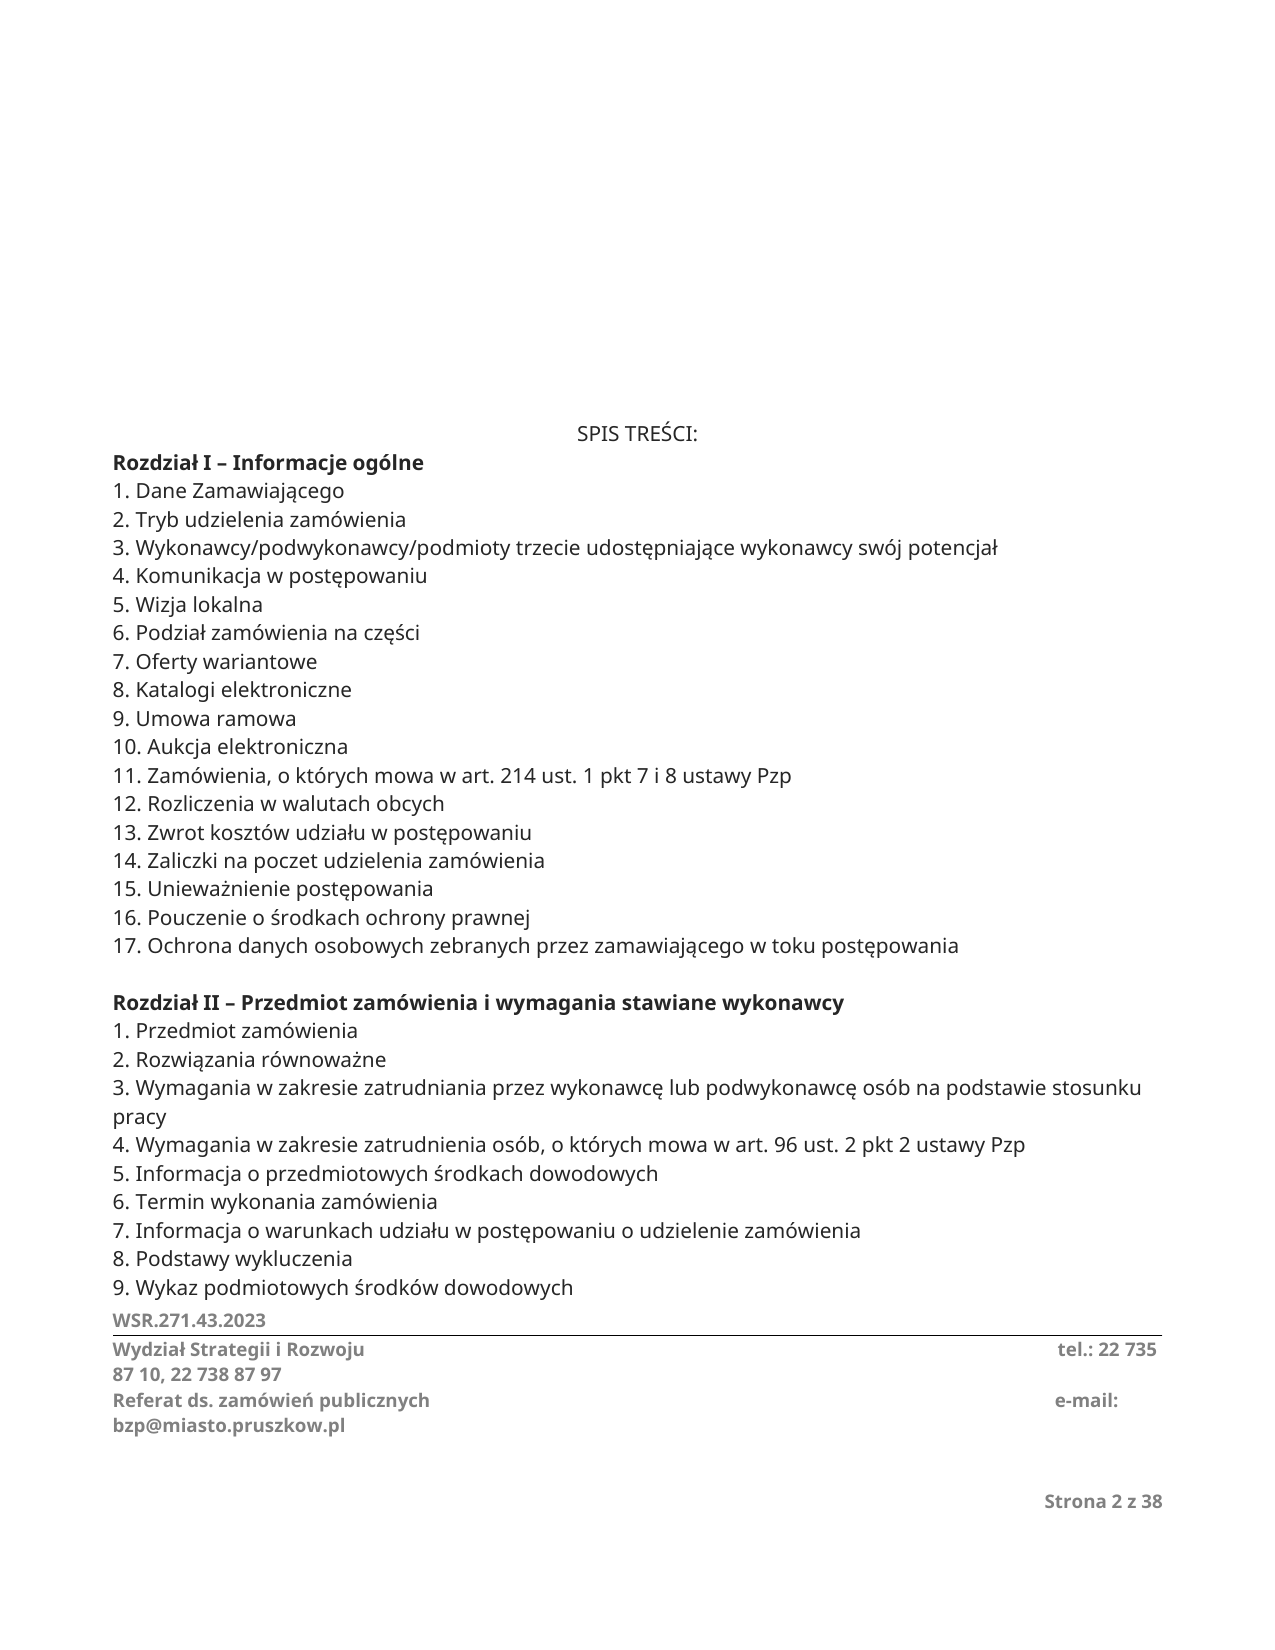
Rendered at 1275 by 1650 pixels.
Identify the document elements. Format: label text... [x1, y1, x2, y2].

text 12. Rozliczenia w walutach obcych [112, 789, 1162, 818]
text 6. Podział zamówienia na części [112, 618, 1162, 647]
text 9. Wykaz podmiotowych środków dowodowych [112, 1273, 1162, 1301]
text 2. Rozwiązania równoważne [112, 1045, 1162, 1073]
text 11. Zamówienia, o których mowa w art. 214 ust. 1 pkt 7 i 8 ustawy Pzp [112, 761, 1162, 789]
text 7. Informacja o warunkach udziału w postępowaniu o udzielenie zamówienia [112, 1216, 1162, 1244]
text 13. Zwrot kosztów udziału w postępowaniu [112, 818, 1162, 846]
text 4. Wymagania w zakresie zatrudnienia osób, o których mowa w art. 96 ust. 2 pkt 2 ustawy Pzp [112, 1130, 1162, 1159]
text 17. Ochrona danych osobowych zebranych przez zamawiającego w toku postępowania [112, 931, 1162, 960]
text 3. Wymagania w zakresie zatrudniania przez wykonawcę lub podwykonawcę osób na podstawie stosunku pracy [112, 1073, 1162, 1130]
text 8. Katalogi elektroniczne [112, 675, 1162, 704]
text 5. Wizja lokalna [112, 590, 1162, 618]
text 2. Tryb udzielenia zamówienia [112, 505, 1162, 533]
text 4. Komunikacja w postępowaniu [112, 562, 1162, 590]
text Rozdział I – Informacje ogólne [112, 448, 1162, 476]
text 1. Dane Zamawiającego [112, 476, 1162, 505]
text SPIS TREŚCI: [112, 419, 1162, 448]
text 15. Unieważnienie postępowania [112, 874, 1162, 903]
text 1. Przedmiot zamówienia [112, 1017, 1162, 1045]
text 14. Zaliczki na poczet udzielenia zamówienia [112, 846, 1162, 874]
text 9. Umowa ramowa [112, 704, 1162, 732]
text 7. Oferty wariantowe [112, 647, 1162, 675]
text 3. Wykonawcy/podwykonawcy/podmioty trzecie udostępniające wykonawcy swój potencjał [112, 533, 1162, 562]
text 6. Termin wykonania zamówienia [112, 1187, 1162, 1216]
text Rozdział II – Przedmiot zamówienia i wymagania stawiane wykonawcy [112, 988, 1162, 1017]
text 16. Pouczenie o środkach ochrony prawnej [112, 903, 1162, 931]
text 10. Aukcja elektroniczna [112, 732, 1162, 761]
text 5. Informacja o przedmiotowych środkach dowodowych [112, 1159, 1162, 1187]
text 8. Podstawy wykluczenia [112, 1244, 1162, 1273]
